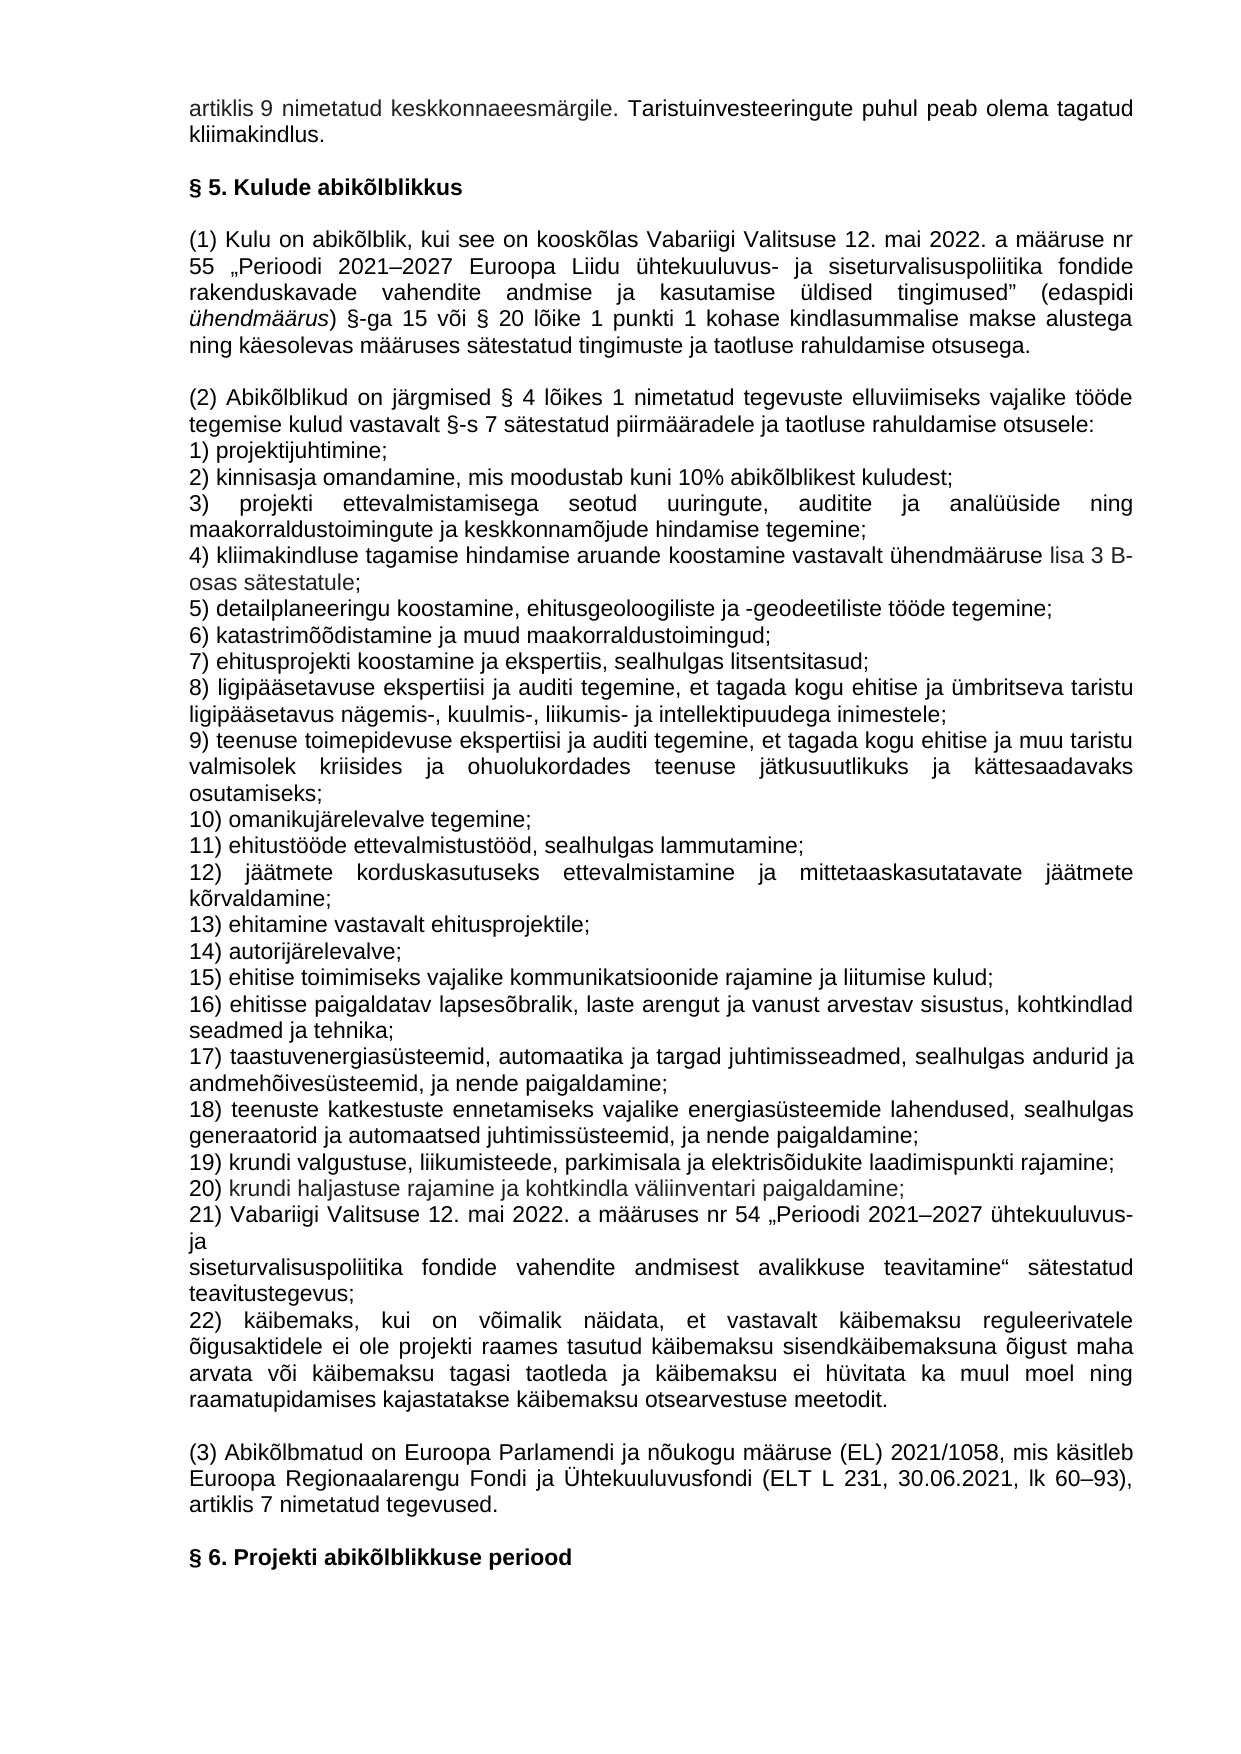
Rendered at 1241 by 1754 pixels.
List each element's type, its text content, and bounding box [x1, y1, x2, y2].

text siseturvalisuspoliitika fondide vahendite andmisest avalikkuse teavitamine“ sätestatud teavitustegevus; [189, 1254, 1134, 1307]
text § 5. Kulude abikõlblikkus [189, 173, 1134, 200]
text 2) kinnisasja omandamine, mis moodustab kuni 10% abikõlblikest kuludest; [189, 463, 1134, 490]
list (4) Toetatavad tegevused on kooskõlas Euroopa Parlamendi ja nõukogu määruse (EL) 2020/852, millega kehtestatakse kestlike investeeringute hõlbustamise raamistik ja muudetakse määrust (EL) 2019/2088 (ELT L 198, 22.06.2020, lk 13–43), artiklis 17 nimetatud „ei kahjusta oluliselt” põhimõttega, mille kohaselt ei tekitata olulist kahju ühelegi artiklis 9 nimetatud keskkonnaeesmärgile. Taristuinvesteeringute puhul peab olema tagatud kliimakindlus. [189, 94, 1134, 147]
text 13) ehitamine vastavalt ehitusprojektile; [189, 911, 1134, 938]
text 21) Vabariigi Valitsuse 12. mai 2022. a määruses nr 54 „Perioodi 2021–2027 ühtekuuluvus- ja [189, 1201, 1134, 1254]
list (2) Abikõlblikud on järgmised § 4 lõikes 1 nimetatud tegevuste elluviimiseks vajalike tööde tegemise kulud vastavalt §-s 7 sätestatud piirmääradele ja taotluse rahuldamise otsusele: [189, 384, 1134, 437]
text 20) krundi haljastuse rajamine ja kohtkindla väliinventari paigaldamine; [189, 1175, 1134, 1201]
text 12) jäätmete korduskasutuseks ettevalmistamine ja mittetaaskasutatavate jäätmete kõrvaldamine; [189, 859, 1134, 911]
text (3) Abikõlbmatud on Euroopa Parlamendi ja nõukogu määruse (EL) 2021/1058, mis käsitleb Euroopa Regionaalarengu Fondi ja Ühtekuuluvusfondi (ELT L 231, 30.06.2021, lk 60–93), artiklis 7 nimetatud tegevused. [189, 1438, 1134, 1518]
text 4) kliimakindluse tagamise hindamise aruande koostamine vastavalt ühendmääruse lisa 3 B-osas sätestatule; [189, 542, 1134, 595]
text 5) detailplaneeringu koostamine, ehitusgeoloogiliste ja -geodeetiliste tööde tegemine; [189, 595, 1134, 622]
text 11) ehitustööde ettevalmistustööd, sealhulgas lammutamine; [189, 832, 1134, 859]
text 6) katastrimõõdistamine ja muud maakorraldustoimingud; [189, 622, 1134, 648]
text 22) käibemaks, kui on võimalik näidata, et vastavalt käibemaksu reguleerivatele õigusaktidele ei ole projekti raames tasutud käibemaksu sisendkäibemaksuna õigust maha arvata või käibemaksu tagasi taotleda ja käibemaksu ei hüvitata ka muul moel ning raamatupidamises kajastatakse käibemaksu otsearvestuse meetodit. [189, 1307, 1134, 1412]
text 18) teenuste katkestuste ennetamiseks vajalike energiasüsteemide lahendused, sealhulgas generaatorid ja automaatsed juhtimissüsteemid, ja nende paigaldamine; [189, 1096, 1134, 1149]
text 9) teenuse toimepidevuse ekspertiisi ja auditi tegemine, et tagada kogu ehitise ja muu taristu valmisolek kriisides ja ohuolukordades teenuse jätkusuutlikuks ja kättesaadavaks osutamiseks; [189, 727, 1134, 806]
text 8) ligipääsetavuse ekspertiisi ja auditi tegemine, et tagada kogu ehitise ja ümbritseva taristu ligipääsetavus nägemis-, kuulmis-, liikumis- ja intellektipuudega inimestele; [189, 674, 1134, 727]
text 17) taastuvenergiasüsteemid, automaatika ja targad juhtimisseadmed, sealhulgas andurid ja andmehõivesüsteemid, ja nende paigaldamine; [189, 1043, 1134, 1096]
text 19) krundi valgustuse, liikumisteede, parkimisala ja elektrisõidukite laadimispunkti rajamine; [189, 1149, 1134, 1175]
text 14) autorijärelevalve; [189, 938, 1134, 964]
text 16) ehitisse paigaldatav lapsesõbralik, laste arengut ja vanust arvestav sisustus, kohtkindlad seadmed ja tehnika; [189, 991, 1134, 1043]
text 1) projektijuhtimine; [189, 437, 1134, 463]
text 3) projekti ettevalmistamisega seotud uuringute, auditite ja analüüside ning maakorraldustoimingute ja keskkonnamõjude hindamise tegemine; [189, 490, 1134, 542]
text § 6. Projekti abikõlblikkuse periood [189, 1544, 1134, 1570]
text 7) ehitusprojekti koostamine ja ekspertiis, sealhulgas litsentsitasud; [189, 648, 1134, 674]
list (1) Kulu on abikõlblik, kui see on kooskõlas Vabariigi Valitsuse 12. mai 2022. a määruse nr 55 „Perioodi 2021–2027 Euroopa Liidu ühtekuuluvus- ja siseturvalisuspoliitika fondide rakenduskavade vahendite andmise ja kasutamise üldised tingimused” (edaspidi ühendmäärus) §-ga 15 või § 20 lõike 1 punkti 1 kohase kindlasummalise makse alustega ning käesolevas määruses sätestatud tingimuste ja taotluse rahuldamise otsusega. [189, 226, 1134, 358]
text 10) omanikujärelevalve tegemine; [189, 806, 1134, 832]
text 15) ehitise toimimiseks vajalike kommunikatsioonide rajamine ja liitumise kulud; [189, 964, 1134, 991]
